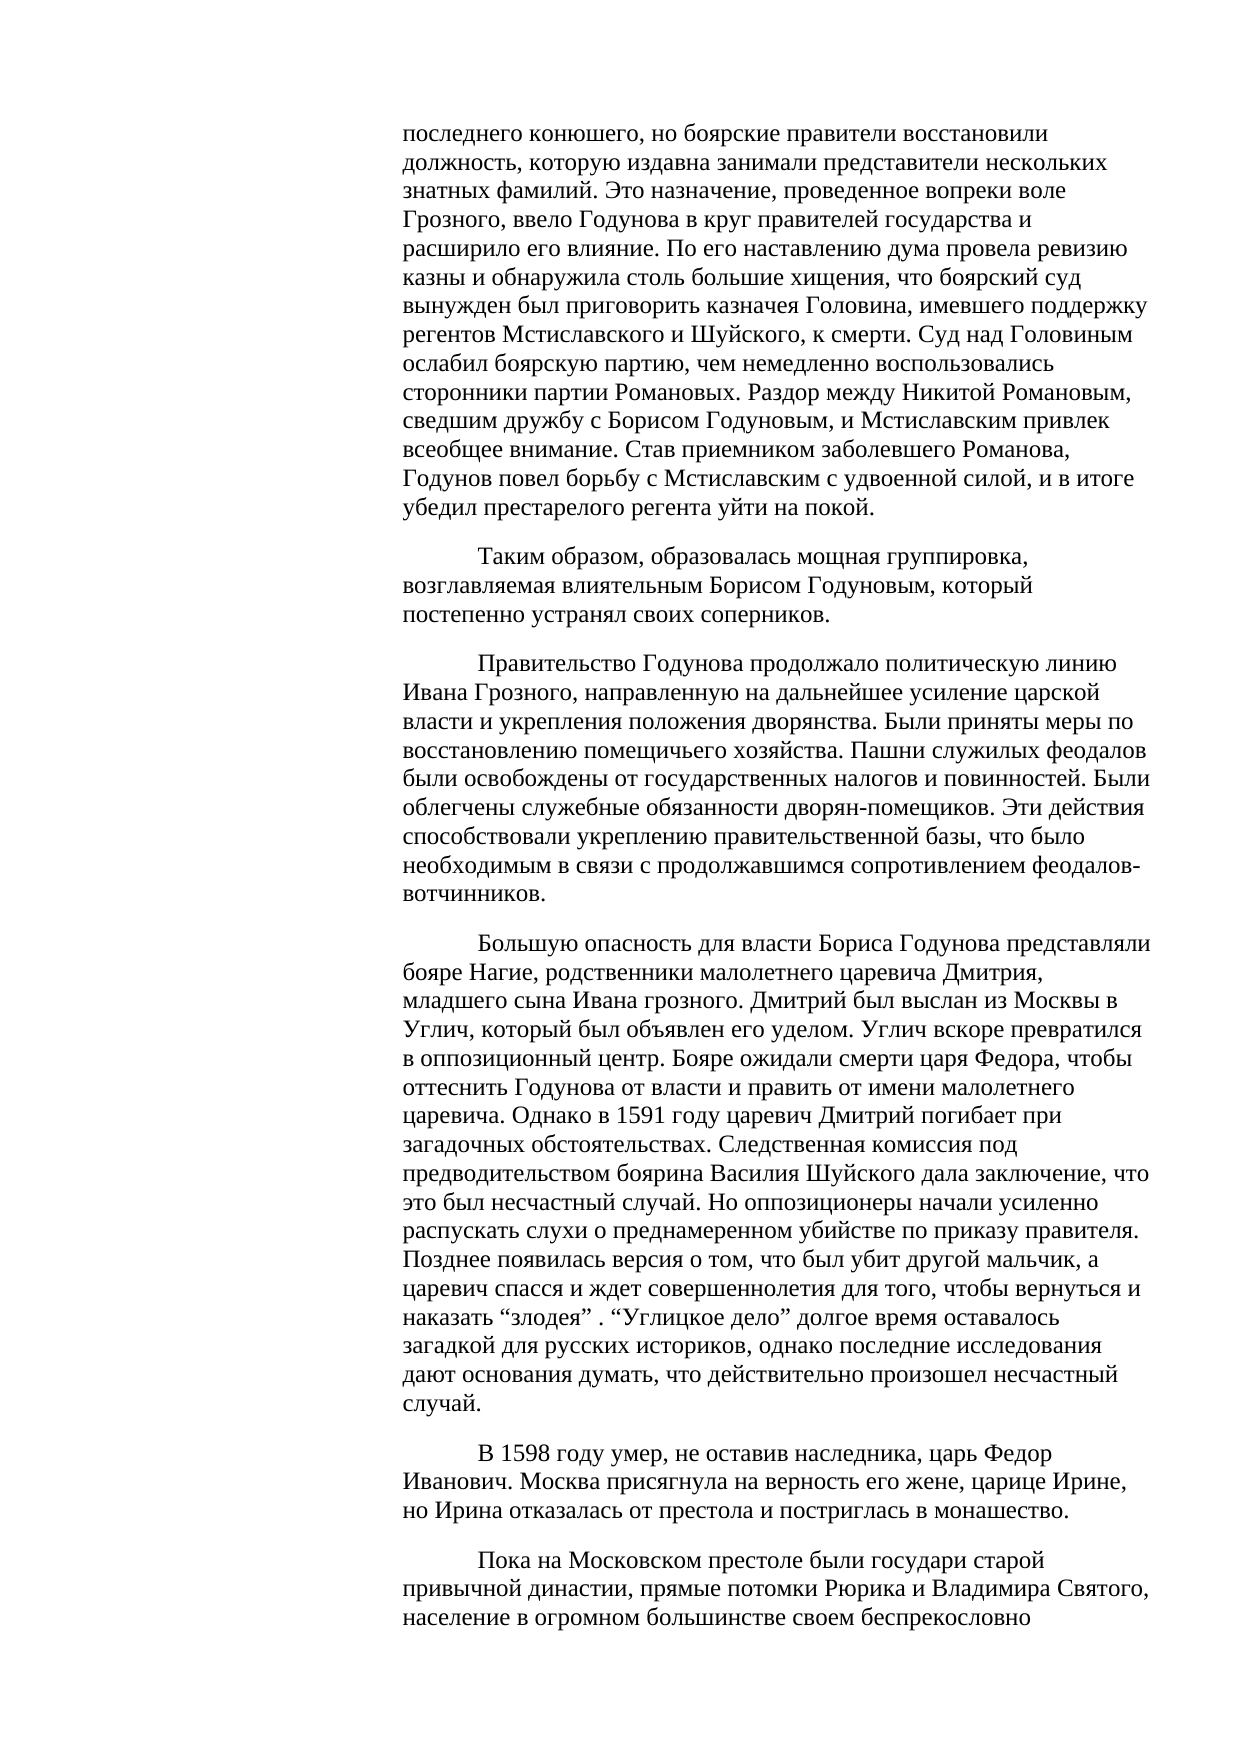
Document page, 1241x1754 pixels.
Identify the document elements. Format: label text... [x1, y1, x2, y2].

text В 1598 году умер, не оставив наследника, царь Федор Иванович. Москва присягнула на верность его жене, царице Ирине, но Ирина отказалась от престола и постриглась в монашество. [402, 1438, 1152, 1524]
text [402, 1545, 1152, 1631]
text Большую опасность для власти Бориса Годунова представляли бояре Нагие, родственники малолетнего царевича Дмитрия, младшего сына Ивана грозного. Дмитрий был выслан из Москвы в Углич, который был объявлен его уделом. Углич вскоре превратился в оппозиционный центр. Бояре ожидали смерти царя Федора, чтобы оттеснить Годунова от власти и править от имени малолетнего царевича. Однако в 1591 году царевич Дмитрий погибает при загадочных обстоятельствах. Следственная комиссия под предводительством боярина Василия Шуйского дала заключение, что это был несчастный случай. Но оппозиционеры начали усиленно распускать слухи о преднамеренном убийстве по приказу правителя. Позднее появилась версия о том, что был убит другой мальчик, а царевич спасся и ждет совершеннолетия для того, чтобы вернуться и наказать “злодея” . “Углицкое дело” долгое время оставалось загадкой для русских историков, однако последние исследования дают основания думать, что действительно произошел несчастный случай. [402, 928, 1152, 1417]
text Правительство Годунова продолжало политическую линию Ивана Грозного, направленную на дальнейшее усиление царской власти и укрепления положения дворянства. Были приняты меры по восстановлению помещичьего хозяйства. Пашни служилых феодалов были освобождены от государственных налогов и повинностей. Были облегчены служебные обязанности дворян-помещиков. Эти действия способствовали укреплению правительственной базы, что было необходимым в связи с продолжавшимся сопротивлением феодалов-вотчинников. [402, 648, 1152, 907]
text Таким образом, образовалась мощная группировка, возглавляемая влиятельным Борисом Годуновым, который постепенно устранял своих соперников. [402, 541, 1152, 628]
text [402, 118, 1152, 521]
